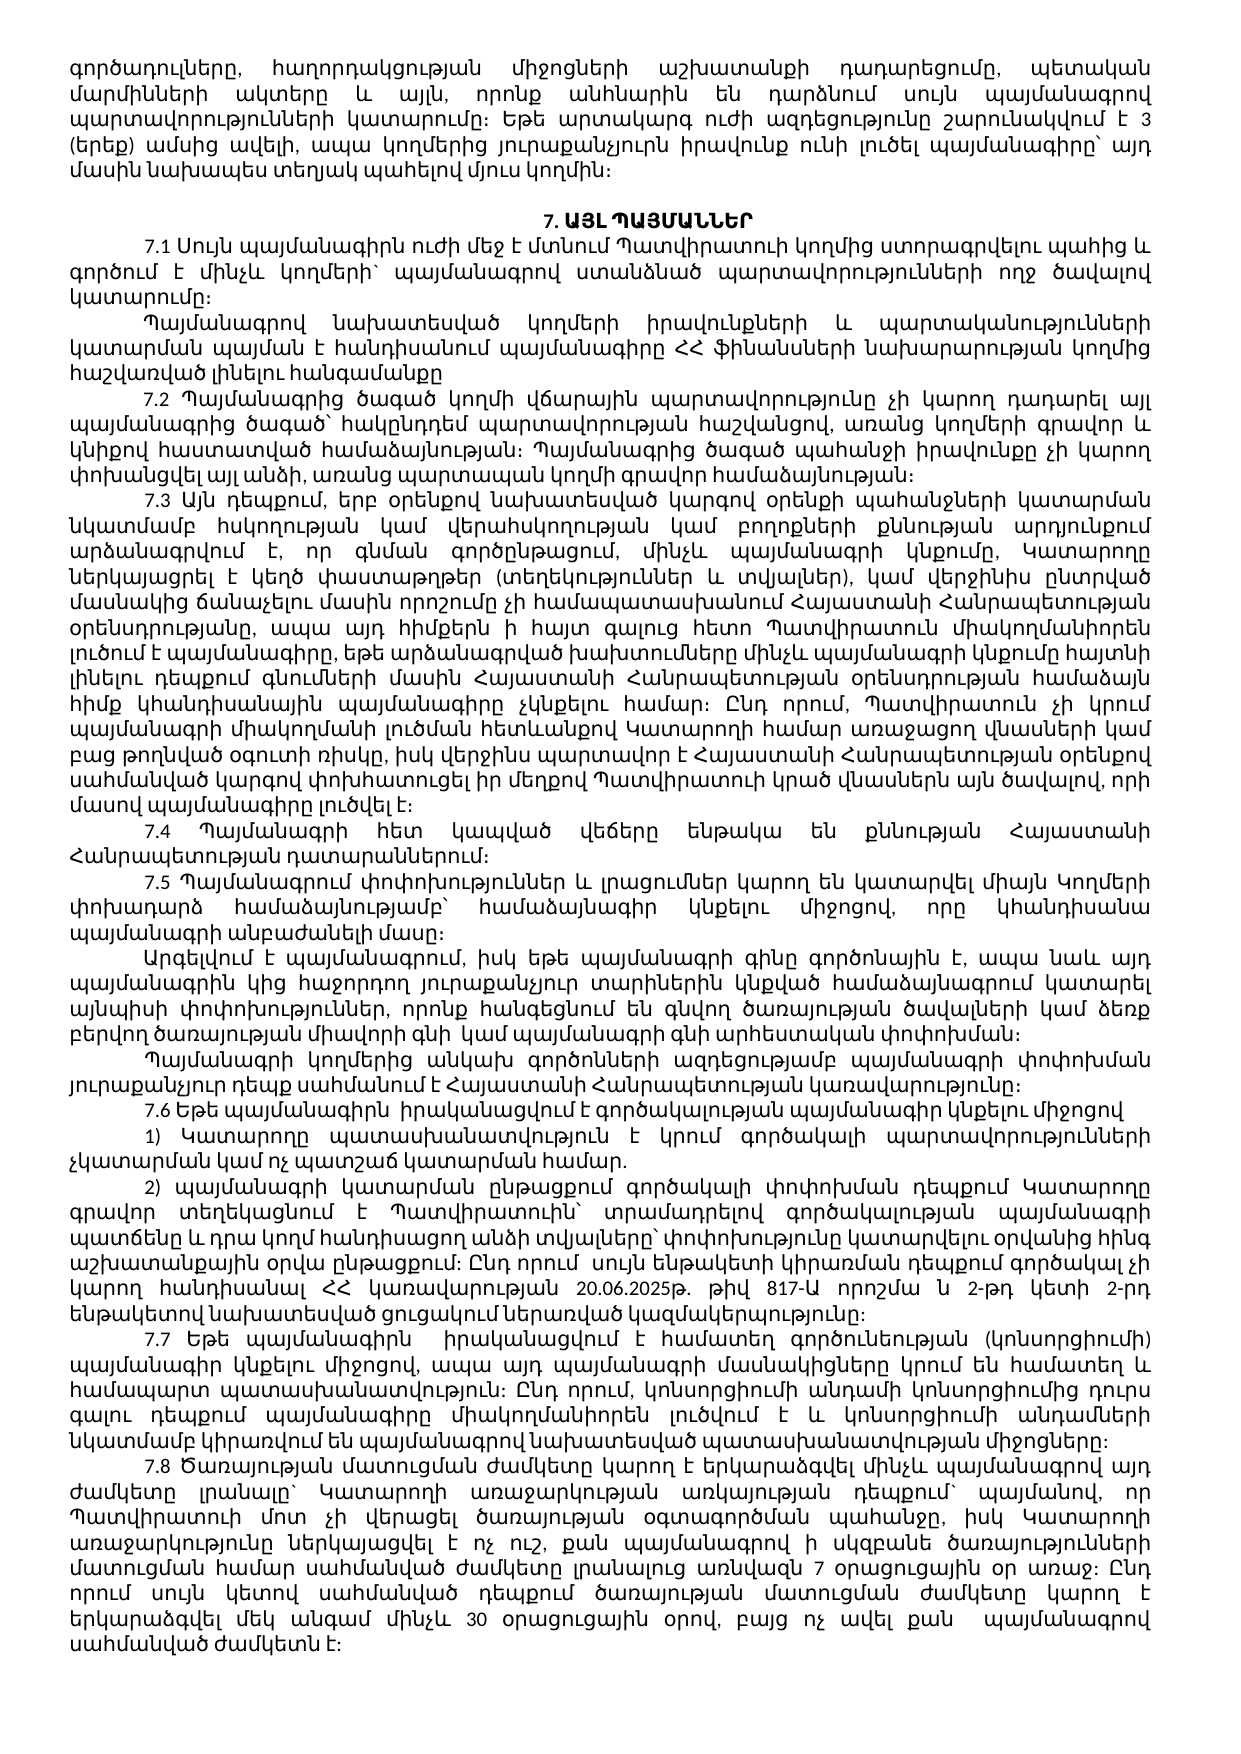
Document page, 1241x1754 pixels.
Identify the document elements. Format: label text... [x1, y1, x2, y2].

text Պայմանագրով նախատեսված կողմերի իրավունքների և պարտականությունների կատարման պայման է հանդիսանում պայմանագիրը ՀՀ ֆինանսների նախարարության կողմից հաշվառված լինելու հանգամանքը [69, 310, 1152, 386]
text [69, 56, 1152, 183]
text 7.4 Պայմանագրի հետ կապված վեճերը ենթակա են քննության Հայաստանի Հանրապետության դատարաններում։ [69, 818, 1152, 869]
text 2) պայմանագրի կատարման ընթացքում գործակալի փոփոխման դեպքում Կատարողը գրավոր տեղեկացնում է Պատվիրատուին՝ տրամադրելով գործակալության պայմանագրի պատճենը և դրա կողմ հանդիսացող անձի տվյալները՝ փոփոխությունը կատարվելու օրվանից հինգ աշխատանքային օրվա ընթացքում: Ընդ որում սույն ենթակետի կիրառման դեպքում գործակալ չի կարող հանդիսանալ ՀՀ կառավարության 20.06.2025թ. թիվ 817-Ա որոշմա ն 2-թդ կետի 2-րդ ենթակետով նախատեսված ցուցակում ներառված կազմակերպությունը: [69, 1174, 1152, 1326]
text Պայմանագրի կողմերից անկախ գործոնների ազդեցությամբ պայմանագրի փոփոխման յուրաքանչյուր դեպք սահմանում է Հայաստանի Հանրապետության կառավարությունը։ [69, 1047, 1152, 1098]
text 1) Կատարողը պատասխանատվություն է կրում գործակալի պարտավորությունների չկատարման կամ ոչ պատշաճ կատարման համար. [69, 1123, 1152, 1174]
text 7.8 Ծառայության մատուցման ժամկետը կարող է երկարաձգվել մինչև պայմանագրով այդ ժամկետը լրանալը` Կատարողի առաջարկության առկայության դեպքում` պայմանով, որ Պատվիրատուի մոտ չի վերացել ծառայության օգտագործման պահանջը, իսկ Կատարողի առաջարկությունը ներկայացվել է ոչ ուշ, քան պայմանագրով ի սկզբանե ծառայությունների մատուցման համար սահմանված ժամկետը լրանալուց առնվազն 7 օրացուցային օր առաջ: Ընդ որում սույն կետով սահմանված դեպքում ծառայության մատուցման ժամկետը կարող է երկարաձգվել մեկ անգամ մինչև 30 օրացուցային օրով, բայց ոչ ավել քան պայմանագրով սահմանված ժամկետն է: [69, 1453, 1152, 1657]
text 7. ԱՅԼ ՊԱՅՄԱՆՆԵՐ [69, 208, 1152, 233]
text Արգելվում է պայմանագրում, իսկ եթե պայմանագրի գինը գործոնային է, ապա նաև այդ պայմանագրին կից հաջորդող յուրաքանչյուր տարիներին կնքված համաձայնագրում կատարել այնպիսի փոփոխություններ, որոնք հանգեցնում են գնվող ծառայության ծավալների կամ ձեռք բերվող ծառայության միավորի գնի կամ պայմանագրի գնի արհեստական փոփոխման։ [69, 945, 1152, 1047]
text 7.1 Սույն պայմանագիրն ուժի մեջ է մտնում Պատվիրատուի կողմից ստորագրվելու պահից և գործում է մինչև կողմերի` պայմանագրով ստանձնած պարտավորությունների ողջ ծավալով կատարումը։ [69, 233, 1152, 310]
text 7.2 Պայմանագրից ծագած կողմի վճարային պարտավորությունը չի կարող դադարել այլ պայմանագրից ծագած՝ հակընդդեմ պարտավորության հաշվանցով, առանց կողմերի գրավոր և կնիքով հաստատված համաձայնության։ Պայմանագրից ծագած պահանջի իրավունքը չի կարող փոխանցվել այլ անձի, առանց պարտապան կողմի գրավոր համաձայնության։ [69, 386, 1152, 488]
text 7.7 Եթե պայմանագիրն իրականացվում է համատեղ գործունեության (կոնսորցիումի) պայմանագիր կնքելու միջոցով, ապա այդ պայմանագրի մասնակիցները կրում են համատեղ և համապարտ պատասխանատվություն: Ընդ որում, կոնսորցիումի անդամի կոնսորցիումից դուրս գալու դեպքում պայմանագիրը միակողմանիորեն լուծվում է և կոնսորցիումի անդամների նկատմամբ կիրառվում են պայմանագրով նախատեսված պատասխանատվության միջոցները: [69, 1326, 1152, 1453]
text 7.3 Այն դեպքում, երբ օրենքով նախատեսված կարգով օրենքի պահանջների կատարման նկատմամբ հսկողության կամ վերահսկողության կամ բողոքների քննության արդյունքում արձանագրվում է, որ գնման գործընթացում, մինչև պայմանագրի կնքումը, Կատարողը ներկայացրել է կեղծ փաստաթղթեր (տեղեկություններ և տվյալներ), կամ վերջինիս ընտրված մասնակից ճանաչելու մասին որոշումը չի համապատասխանում Հայաստանի Հանրապետության օրենսդրությանը, ապա այդ հիմքերն ի հայտ գալուց հետո Պատվիրատուն միակողմանիորեն լուծում է պայմանագիրը, եթե արձանագրված խախտումները մինչև պայմանագրի կնքումը հայտնի լինելու դեպքում գնումների մասին Հայաստանի Հանրապետության օրենսդրության համաձայն հիմք կհանդիսանային պայմանագիրը չկնքելու համար։ Ընդ որում, Պատվիրատուն չի կրում պայմանագրի միակողմանի լուծման հետևանքով Կատարողի համար առաջացող վնասների կամ բաց թողնված օգուտի ռիսկը, իսկ վերջինս պարտավոր է Հայաստանի Հանրապետության օրենքով սահմանված կարգով փոխհատուցել իր մեղքով Պատվիրատուի կրած վնասներն այն ծավալով, որի մասով պայմանագիրը լուծվել է։ [69, 488, 1152, 818]
text 7.6 Եթե պայմանագիրն իրականացվում է գործակալության պայմանագիր կնքելու միջոցով [69, 1098, 1152, 1123]
text 7.5 Պայմանագրում փոփոխություններ և լրացումներ կարող են կատարվել միայն Կողմերի փոխադարձ համաձայնությամբ՝ համաձայնագիր կնքելու միջոցով, որը կհանդիսանա պայմանագրի անբաժանելի մասը։ [69, 869, 1152, 945]
